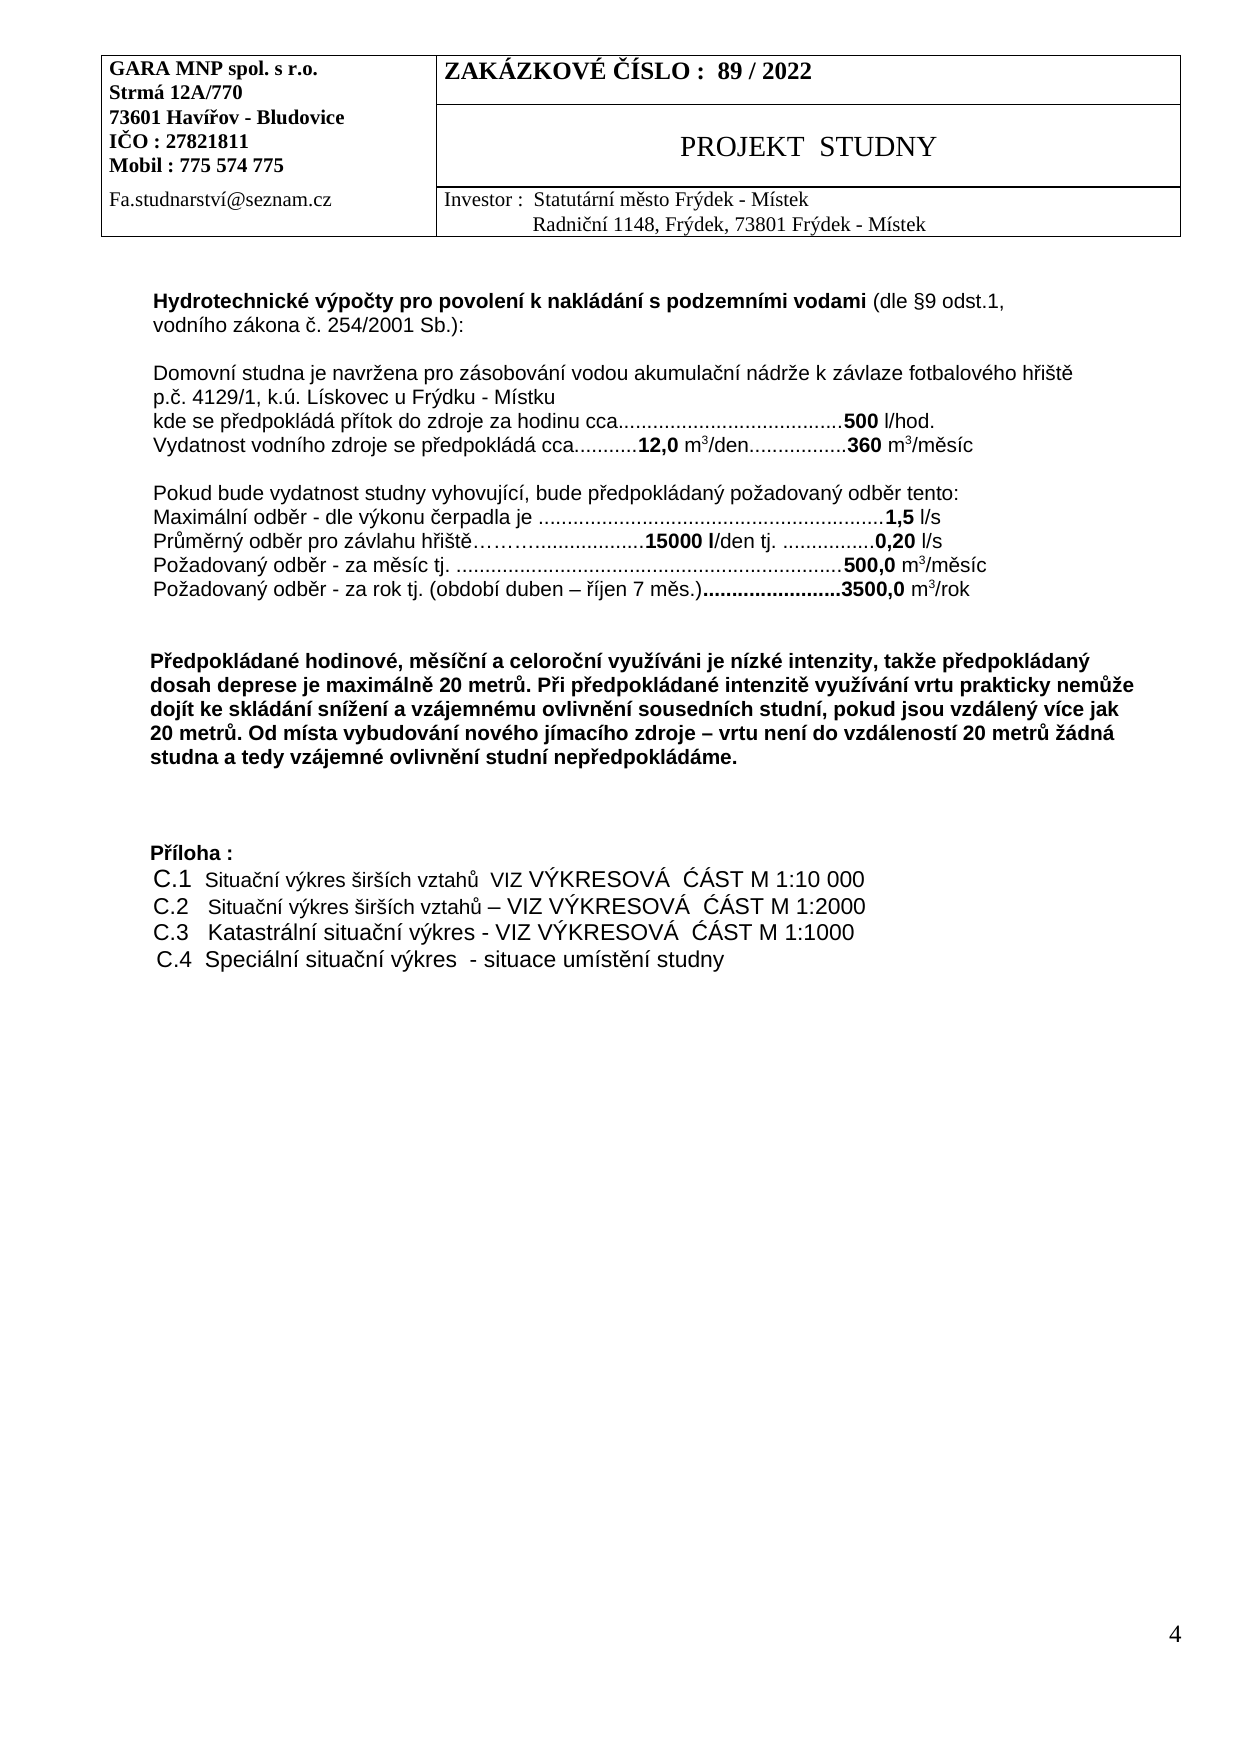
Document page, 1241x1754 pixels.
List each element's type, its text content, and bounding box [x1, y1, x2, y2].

text Vydatnost vodního zdroje se předpokládá cca...........12,0 m3/den.................360 m3/měsíc [153, 433, 1181, 457]
text C.4 Speciální situační výkres - situace umístění studny [150, 946, 1181, 972]
text kde se předpokládá přítok do zdroje za hodinu cca.......................................500 l/hod. [153, 409, 1181, 433]
text C.3 Katastrální situační výkres - VIZ VÝKRESOVÁ ĆÁST M 1:1000 [153, 919, 1181, 946]
text Hydrotechnické výpočty pro povolení k nakládání s podzemními vodami (dle §9 odst.1, [153, 289, 1181, 313]
text vodního zákona č. 254/2001 Sb.): [153, 313, 1181, 337]
text Průměrný odběr pro závlahu hřiště………...................15000 l/den tj. ................0,20 l/s [153, 529, 1181, 553]
text Pokud bude vydatnost studny vyhovující, bude předpokládaný požadovaný odběr tento: [153, 481, 1181, 505]
text C.1 Situační výkres širších vztahů VIZ VÝKRESOVÁ ĆÁST M 1:10 000 [153, 864, 1181, 893]
text Domovní studna je navržena pro zásobování vodou akumulační nádrže k závlaze fotbalového hřiště [153, 361, 1181, 385]
text Požadovaný odběr - za rok tj. (období duben – říjen 7 měs.)........................3500,0 m3/rok [153, 577, 1181, 601]
text Maximální odběr - dle výkonu čerpadla je ............................................................1,5 l/s [153, 505, 1181, 529]
text Požadovaný odběr - za měsíc tj. ...................................................................500,0 m3/měsíc [153, 553, 1181, 577]
text Předpokládané hodinové, měsíční a celoroční využíváni je nízké intenzity, takže předpokládaný dosah deprese je maximálně 20 metrů. Při předpokládané intenzitě využívání vrtu prakticky nemůže dojít ke skládání snížení a vzájemnému ovlivnění sousedních studní, pokud jsou vzdálený více jak . Od místa vybudování nového jímacího zdroje – vrtu není do vzdáleností žádná studna a tedy vzájemné ovlivnění studní nepředpokládáme. [150, 649, 1144, 768]
text C.2 Situační výkres širších vztahů – VIZ VÝKRESOVÁ ĆÁST M 1:2000 [153, 893, 1181, 919]
text p.č. 4129/1, k.ú. Lískovec u Frýdku - Místku [153, 385, 1181, 409]
text Příloha : [150, 840, 1144, 864]
